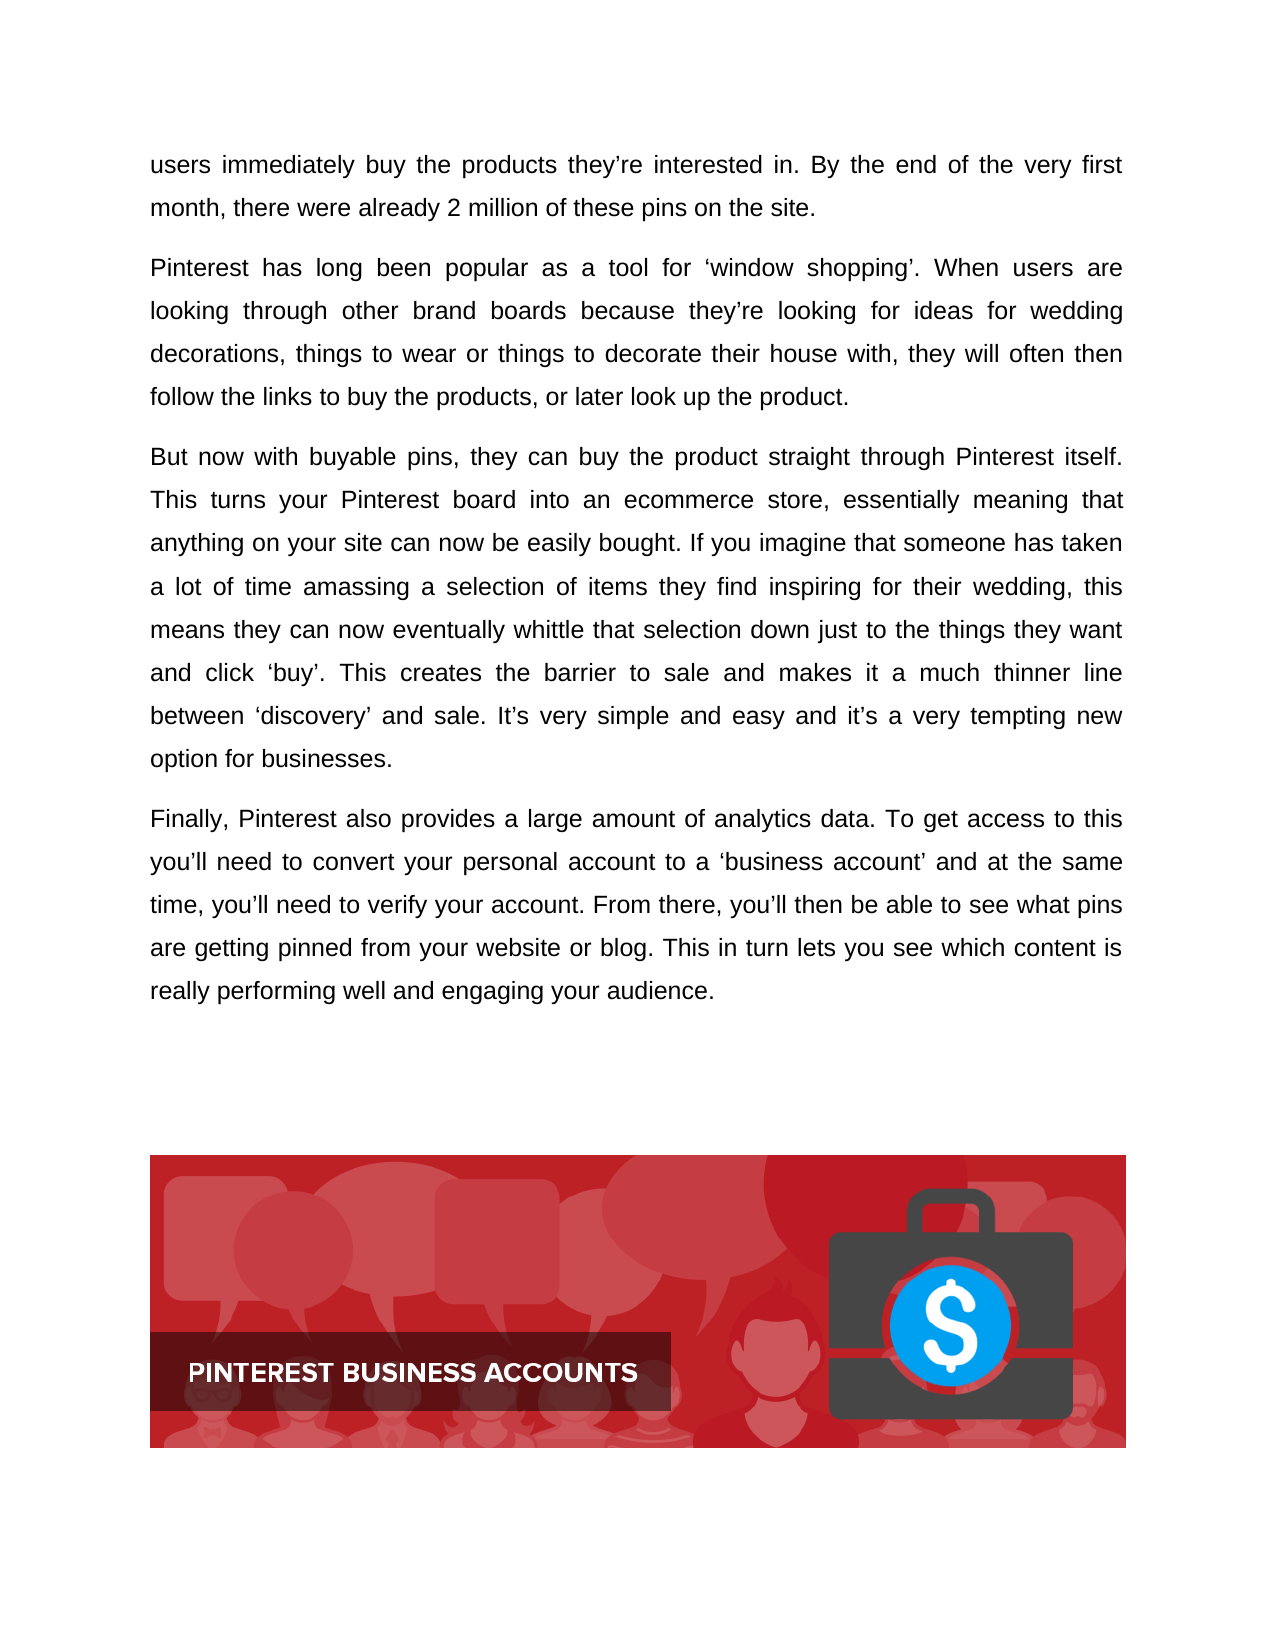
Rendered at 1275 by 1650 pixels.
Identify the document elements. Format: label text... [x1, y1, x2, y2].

text Finally, Pinterest also provides a large amount of analytics data. To get access to this you’ll need to convert your personal account to a ‘business account’ and at the same time, you’ll need to verify your account. From there, you’ll then be able to see what pins are getting pinned from your website or blog. This in turn lets you see which content is really performing well and engaging your audience. [150, 804, 1125, 1005]
text But now with buyable pins, they can buy the product straight through Pinterest itself. This turns your Pinterest board into an ecommerce store, essentially meaning that anything on your site can now be easily bought. If you imagine that someone has taken a lot of time amassing a selection of items they find inspiring for their wedding, this means they can now eventually whittle that selection down just to the things they want and click ‘buy’. This creates the barrier to sale and makes it a much thinner line between ‘discovery’ and sale. It’s very simple and easy and it’s a very tempting new option for businesses. [150, 442, 1125, 773]
picture [150, 1155, 1126, 1448]
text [150, 150, 1125, 222]
text Pinterest has long been popular as a tool for ‘window shopping’. When users are looking through other brand boards because they’re looking for ideas for wedding decorations, things to wear or things to decorate their house with, they will often then follow the links to buy the products, or later look up the product. [150, 253, 1125, 411]
